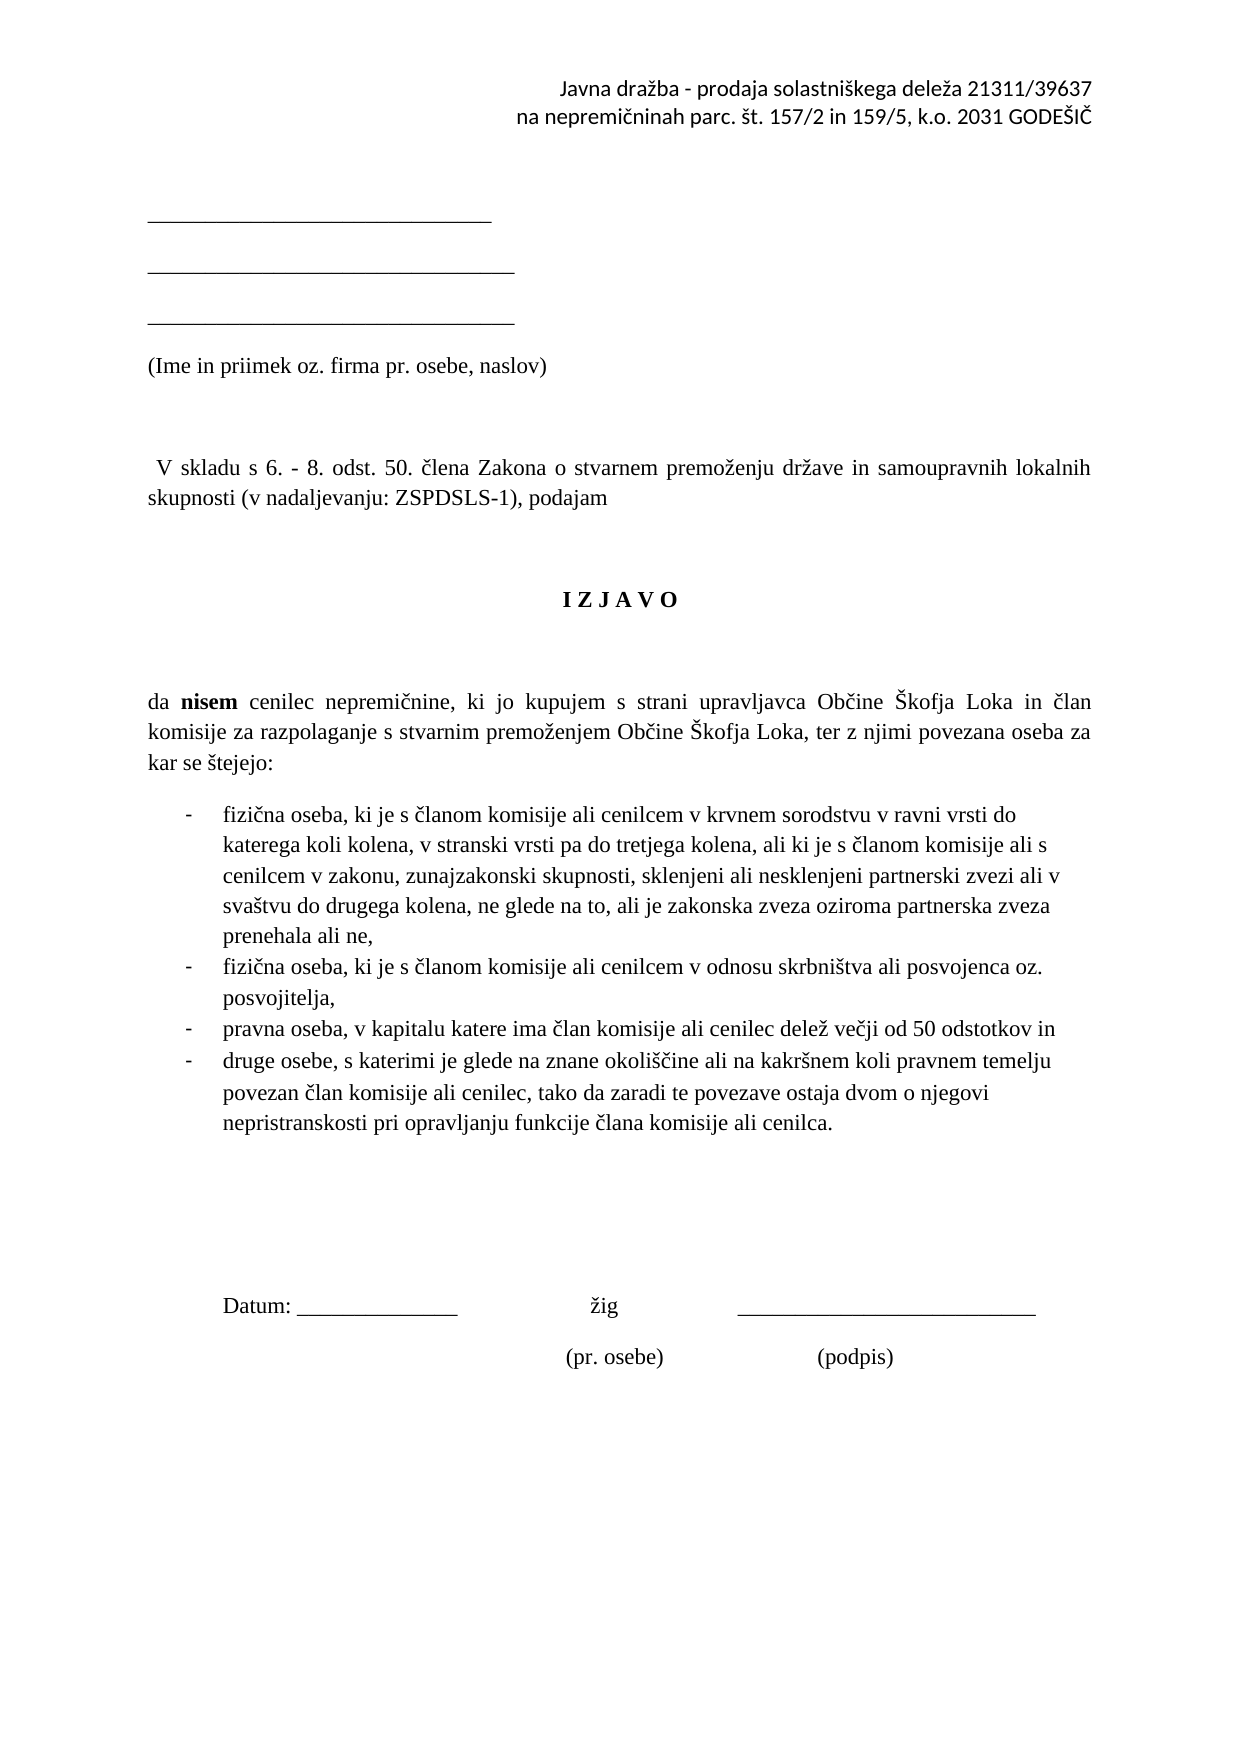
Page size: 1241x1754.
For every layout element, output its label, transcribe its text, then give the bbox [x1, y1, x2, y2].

text ________________________________ [148, 301, 1093, 327]
text ________________________________ [148, 250, 1093, 276]
list druge osebe, s katerimi je glede na znane okoliščine ali na kakršnem koli pravnem temelju povezan član komisije ali cenilec, tako da zaradi te povezave ostaja dvom o njegovi nepristranskosti pri opravljanju funkcije člana komisije ali cenilca. [185, 1047, 1093, 1135]
text da nisem cenilec nepremičnine, ki jo kupujem s strani upravljavca Občine Škofja Loka in član komisije za razpolaganje s stvarnim premoženjem Občine Škofja Loka, ter z njimi povezana oseba za kar se štejejo: [148, 688, 1093, 775]
text Datum: ______________ žig __________________________ [223, 1292, 1093, 1318]
text V skladu s 6. - 8. odst. 50. člena Zakona o stvarnem premoženju države in samoupravnih lokalnih skupnosti (v nadaljevanju: ZSPDSLS-1), podajam [148, 454, 1093, 510]
list fizična oseba, ki je s članom komisije ali cenilcem v odnosu skrbništva ali posvojenca oz. posvojitelja, [185, 952, 1093, 1011]
list fizična oseba, ki je s članom komisije ali cenilcem v krvnem sorodstvu v ravni vrsti do katerega koli kolena, v stranski vrsti pa do tretjega kolena, ali ki je s članom komisije ali s cenilcem v zakonu, zunajzakonski skupnosti, sklenjeni ali nesklenjeni partnerski zvezi ali v svaštvu do drugega kolena, ne glede na to, ali je zakonska zveza oziroma partnerska zveza prenehala ali ne, [185, 800, 1093, 948]
list pravna oseba, v kapitalu katere ima član komisije ali cenilec delež večji od 50 odstotkov in [185, 1014, 1093, 1042]
text I Z J A V O [148, 586, 1093, 612]
text (Ime in priimek oz. firma pr. osebe, naslov) [148, 352, 1093, 378]
text ______________________________ [148, 199, 1093, 225]
text (pr. osebe) (podpis) [223, 1343, 1093, 1369]
